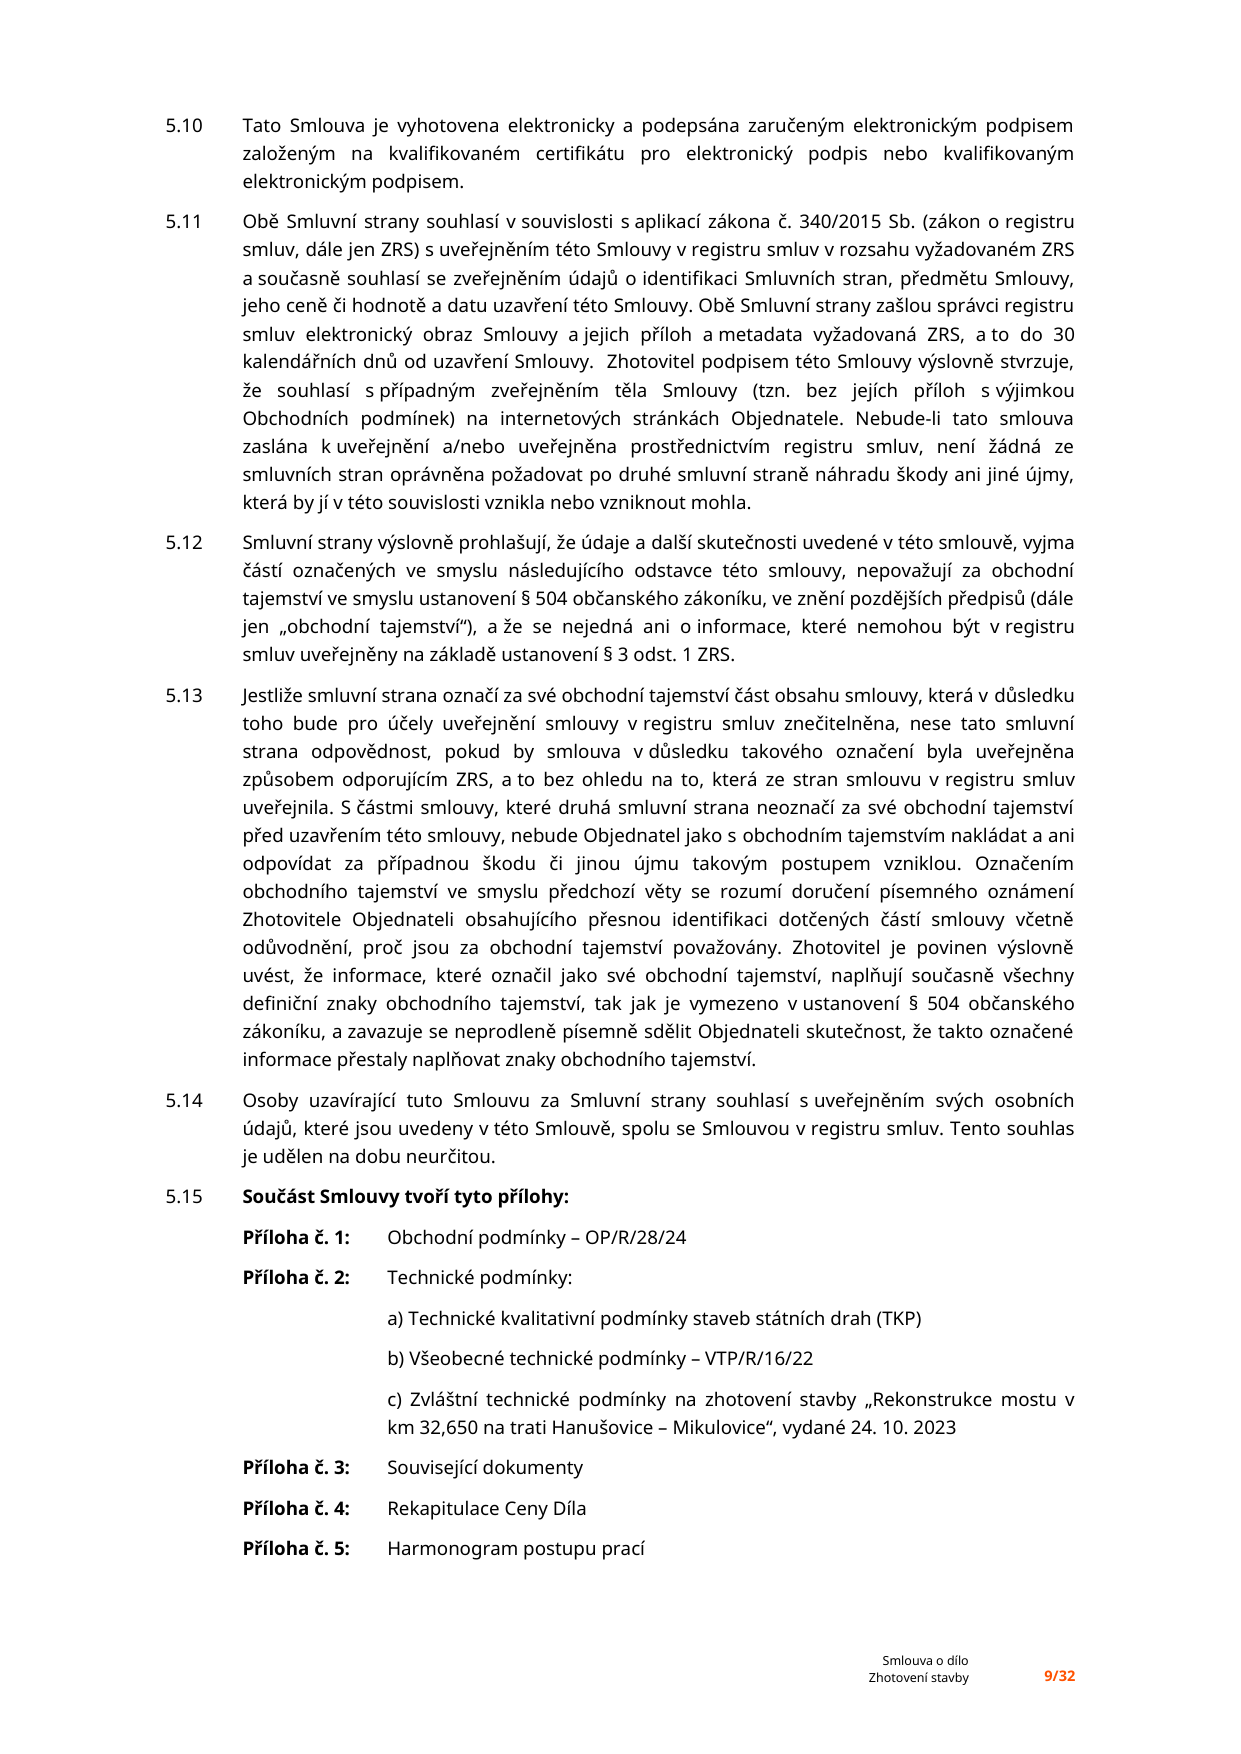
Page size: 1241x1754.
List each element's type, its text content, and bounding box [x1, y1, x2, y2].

text Příloha č. 1: Obchodní podmínky – OP/R/28/24 [242, 1224, 1075, 1249]
text Smluvní strany výslovně prohlašují, že údaje a další skutečnosti uvedené v této smlouvě, vyjma částí označených ve smyslu následujícího odstavce této smlouvy, nepovažují za obchodní tajemství ve smyslu ustanovení § 504 občanského zákoníku, ve znění pozdějších předpisů (dále jen „obchodní tajemství“), a že se nejedná ani o informace, které nemohou být v registru smluv uveřejněny na základě ustanovení § 3 odst. 1 ZRS. [165, 529, 1075, 667]
text Osoby uzavírající tuto Smlouvu za Smluvní strany souhlasí s uveřejněním svých osobních údajů, které jsou uvedeny v této Smlouvě, spolu se Smlouvou v registru smluv. Tento souhlas je udělen na dobu neurčitou. [165, 1087, 1075, 1168]
text b) Všeobecné technické podmínky – VTP/R/16/22 [387, 1346, 1075, 1371]
text Příloha č. 3: Související dokumenty [242, 1454, 1075, 1480]
text Tato Smlouva je vyhotovena elektronicky a podepsána zaručeným elektronickým podpisem založeným na kvalifikovaném certifikátu pro elektronický podpis nebo kvalifikovaným elektronickým podpisem. [165, 112, 1075, 194]
text Součást Smlouvy tvoří tyto přílohy: [165, 1183, 1075, 1209]
text Obě Smluvní strany souhlasí v souvislosti s aplikací zákona č. 340/2015 Sb. (zákon o registru smluv, dále jen ZRS) s uveřejněním této Smlouvy v registru smluv v rozsahu vyžadovaném ZRS a současně souhlasí se zveřejněním údajů o identifikaci Smluvních stran, předmětu Smlouvy, jeho ceně či hodnotě a datu uzavření této Smlouvy. Obě Smluvní strany zašlou správci registru smluv elektronický obraz Smlouvy a jejich příloh a metadata vyžadovaná ZRS, a to do 30 kalendářních dnů od uzavření Smlouvy. Zhotovitel podpisem této Smlouvy výslovně stvrzuje, že souhlasí s případným zveřejněním těla Smlouvy (tzn. bez jejích příloh s výjimkou Obchodních podmínek) na internetových stránkách Objednatele. Nebude-li tato smlouva zaslána k uveřejnění a/nebo uveřejněna prostřednictvím registru smluv, není žádná ze smluvních stran oprávněna požadovat po druhé smluvní straně náhradu škody ani jiné újmy, která by jí v této souvislosti vznikla nebo vzniknout mohla. [165, 209, 1075, 514]
text Příloha č. 5: Harmonogram postupu prací [242, 1536, 1075, 1561]
text Příloha č. 2: Technické podmínky: [242, 1264, 1075, 1290]
text c) Zvláštní technické podmínky na zhotovení stavby „Rekonstrukce mostu v km 32,650 na trati Hanušovice – Mikulovice“, vydané 24. 10. 2023 [387, 1386, 1075, 1439]
text a) Technické kvalitativní podmínky staveb státních drah (TKP) [387, 1305, 1075, 1331]
text Jestliže smluvní strana označí za své obchodní tajemství část obsahu smlouvy, která v důsledku toho bude pro účely uveřejnění smlouvy v registru smluv znečitelněna, nese tato smluvní strana odpovědnost, pokud by smlouva v důsledku takového označení byla uveřejněna způsobem odporujícím ZRS, a to bez ohledu na to, která ze stran smlouvu v registru smluv uveřejnila. S částmi smlouvy, které druhá smluvní strana neoznačí za své obchodní tajemství před uzavřením této smlouvy, nebude Objednatel jako s obchodním tajemstvím nakládat a ani odpovídat za případnou škodu či jinou újmu takovým postupem vzniklou. Označením obchodního tajemství ve smyslu předchozí věty se rozumí doručení písemného oznámení Zhotovitele Objednateli obsahujícího přesnou identifikaci dotčených částí smlouvy včetně odůvodnění, proč jsou za obchodní tajemství považovány. Zhotovitel je povinen výslovně uvést, že informace, které označil jako své obchodní tajemství, naplňují současně všechny definiční znaky obchodního tajemství, tak jak je vymezeno v ustanovení § 504 občanského zákoníku, a zavazuje se neprodleně písemně sdělit Objednateli skutečnost, že takto označené informace přestaly naplňovat znaky obchodního tajemství. [165, 682, 1075, 1072]
text Příloha č. 4: Rekapitulace Ceny Díla [242, 1495, 1075, 1521]
